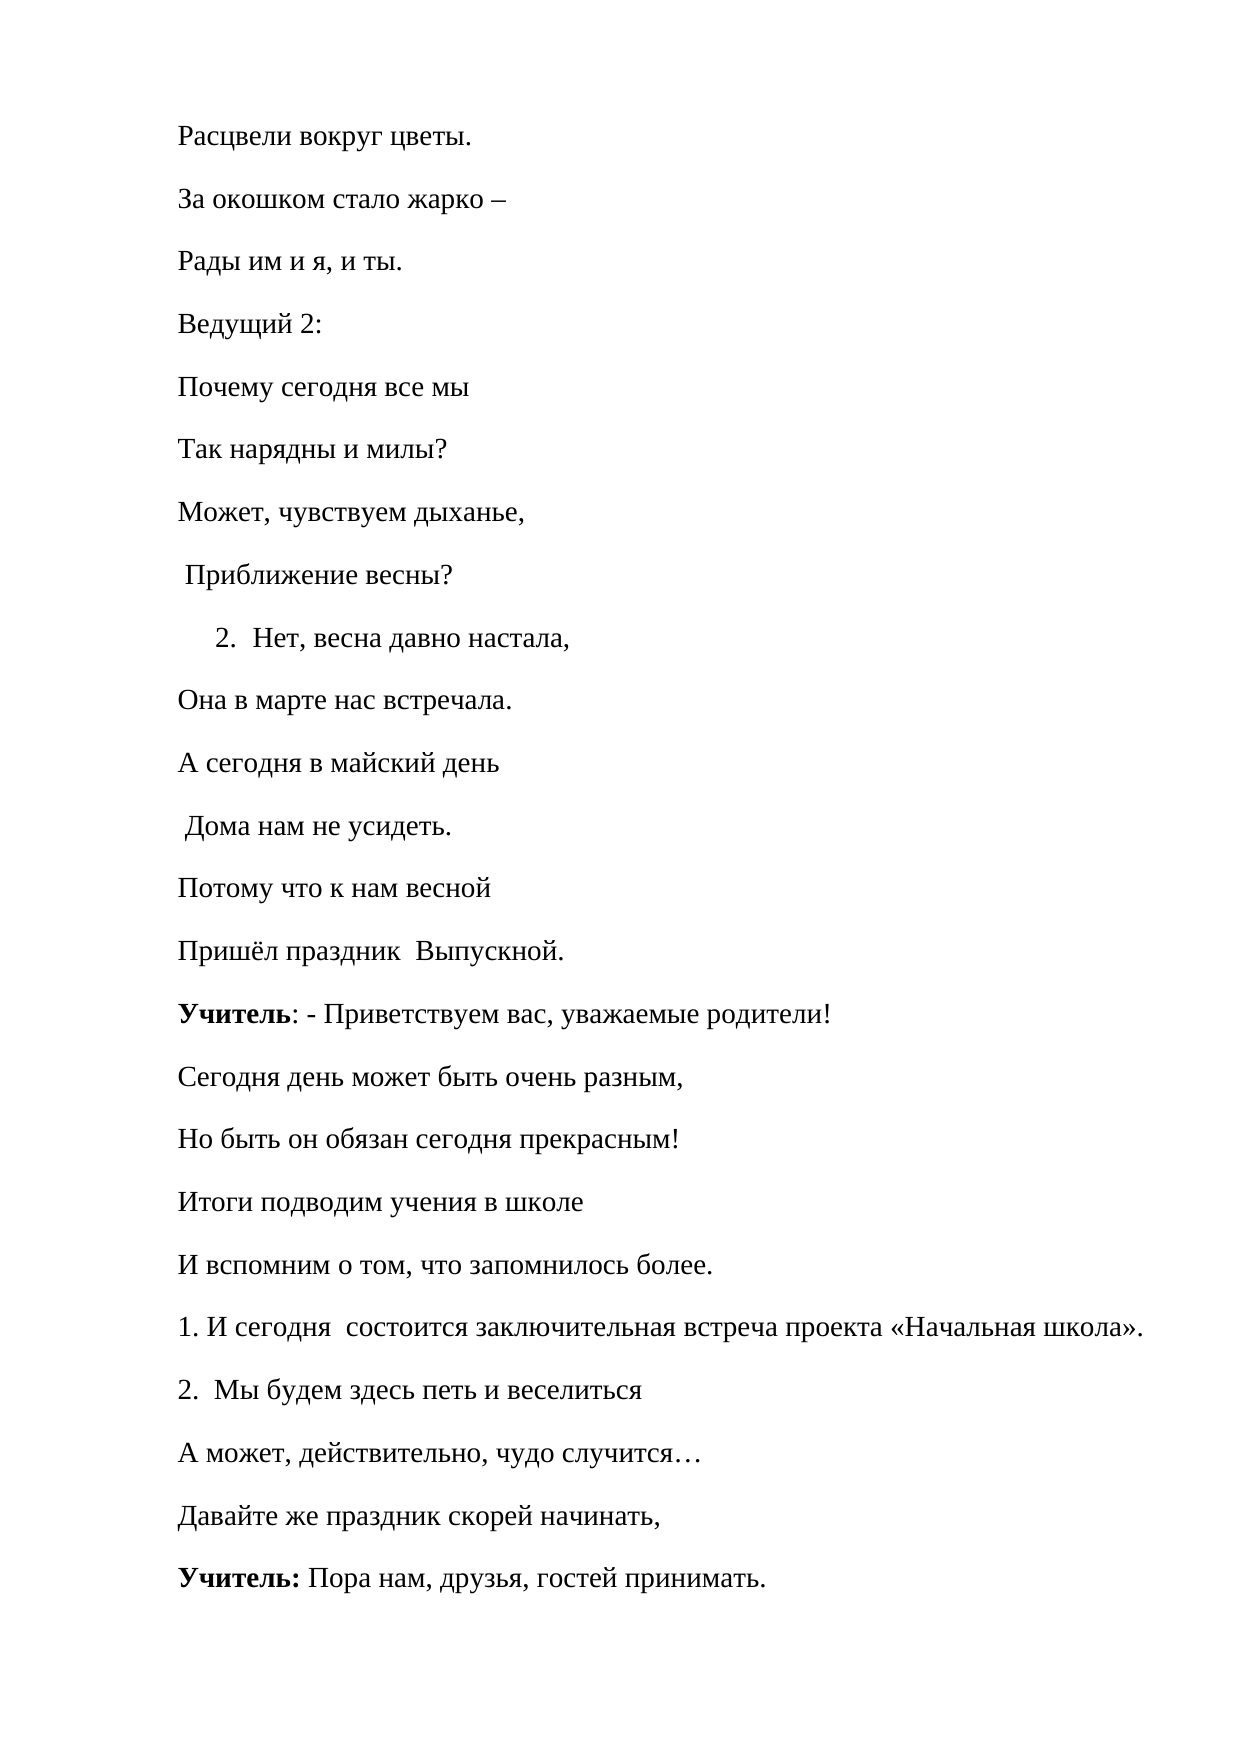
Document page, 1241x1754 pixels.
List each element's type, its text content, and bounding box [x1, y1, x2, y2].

text Так нарядны и милы? [177, 432, 1152, 465]
text Приближение весны? [177, 557, 1152, 591]
text За окошком стало жарко – [177, 181, 1152, 214]
text Потому что к нам весной [177, 871, 1152, 904]
text А может, действительно, чудо случится… [177, 1435, 1152, 1468]
text А сегодня в майский день [177, 745, 1152, 779]
text Учитель: Пора нам, друзья, гостей принимать. [177, 1560, 1152, 1594]
text Но быть он обязан сегодня прекрасным! [177, 1121, 1152, 1155]
text Может, чувствуем дыханье, [177, 494, 1152, 528]
text Пришёл праздник Выпускной. [177, 933, 1152, 967]
text Учитель: - Приветствуем вас, уважаемые родители! [177, 996, 1152, 1029]
text Сегодня день может быть очень разным, [177, 1059, 1152, 1092]
list Нет, весна давно настала, [215, 620, 1152, 653]
text Давайте же праздник скорей начинать, [177, 1498, 1152, 1531]
text Дома нам не усидеть. [177, 808, 1152, 841]
text Итоги подводим учения в школе [177, 1184, 1152, 1218]
text Она в марте нас встречала. [177, 682, 1152, 716]
text Рады им и я, и ты. [177, 243, 1152, 277]
text Расцвели вокруг цветы. [177, 118, 1152, 152]
text Ведущий 2: [177, 306, 1152, 340]
text И вспомним о том, что запомнилось более. [177, 1247, 1152, 1280]
text Почему сегодня все мы [177, 369, 1152, 402]
text 2. Мы будем здесь петь и веселиться [177, 1372, 1152, 1406]
text 1. И сегодня состоится заключительная встреча проекта «Начальная школа». [177, 1309, 1152, 1343]
